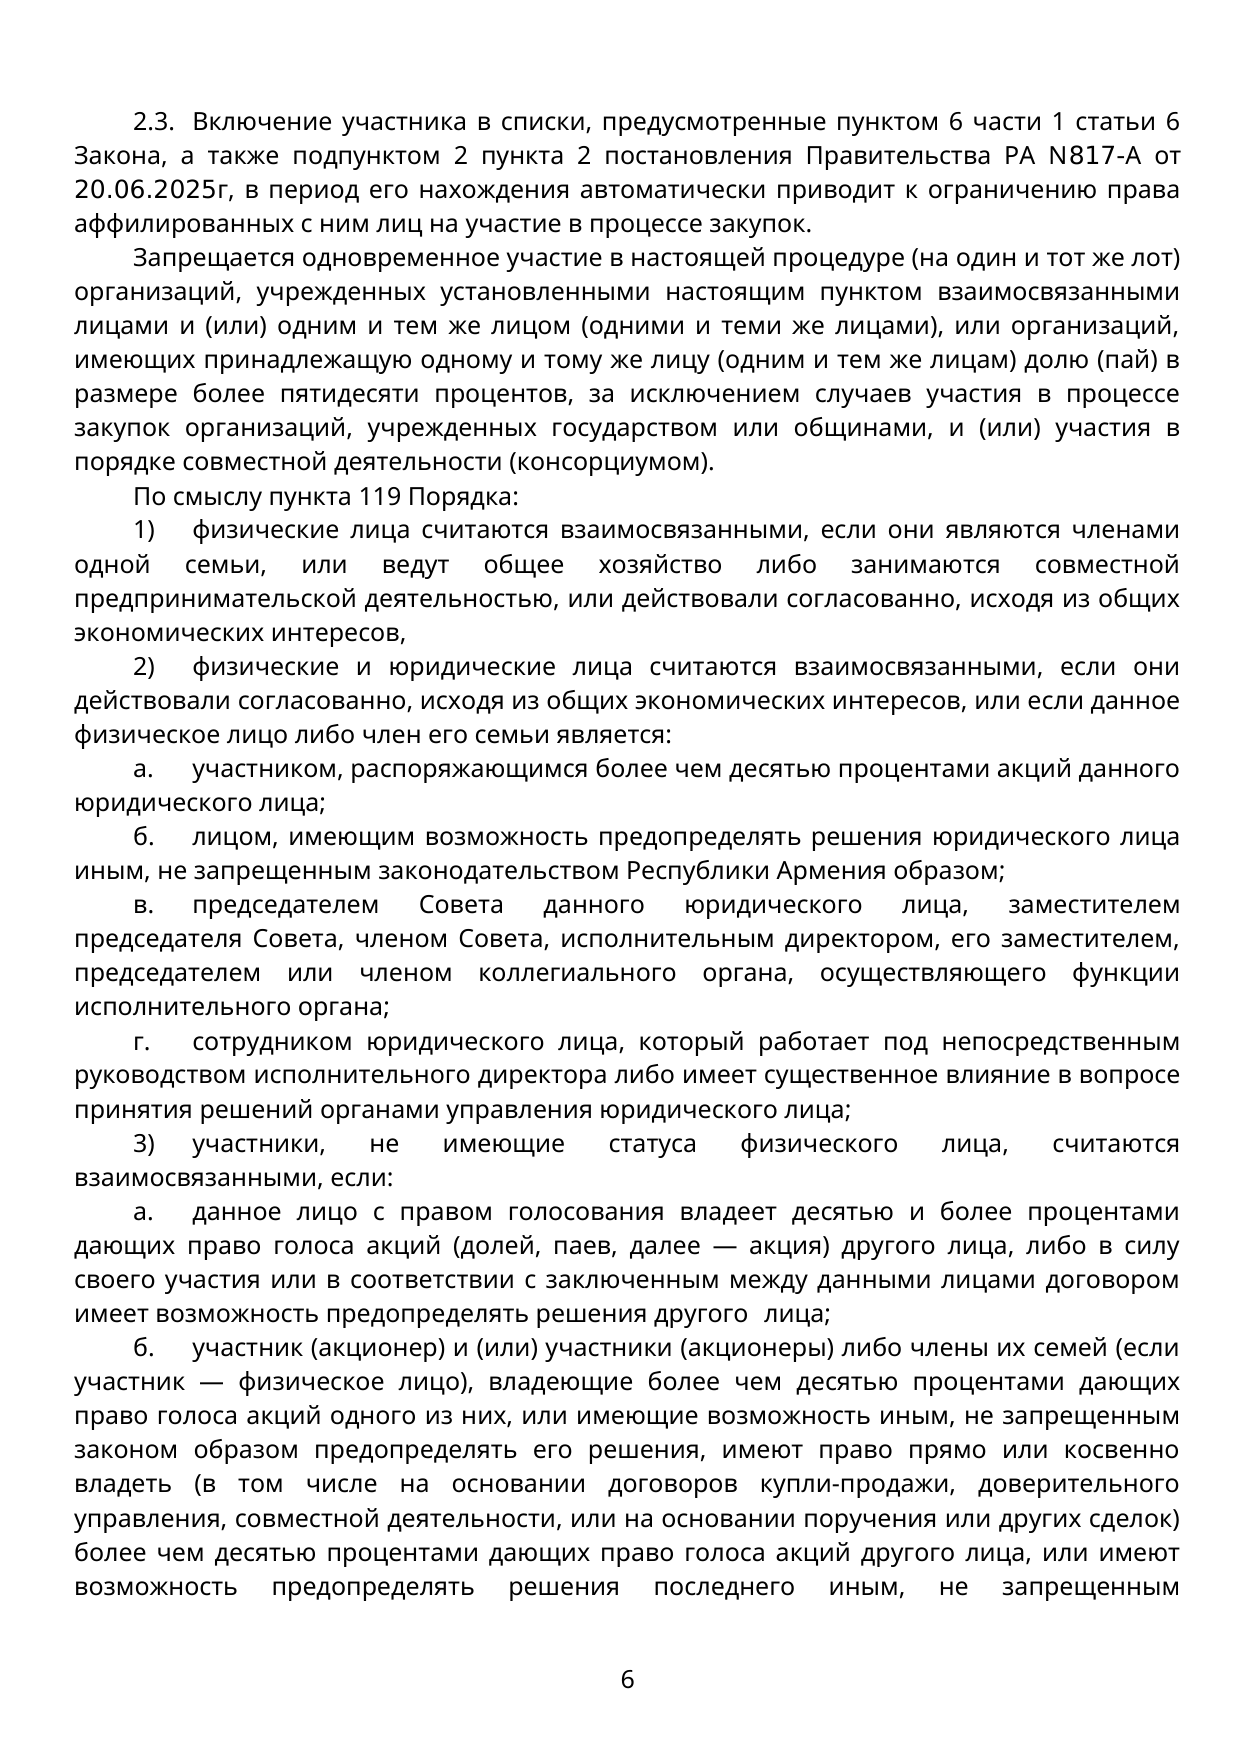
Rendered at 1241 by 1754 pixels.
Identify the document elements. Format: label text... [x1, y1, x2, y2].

text в. председателем Совета данного юридического лица, заместителем председателя Совета, членом Совета, исполнительным директором, его заместителем, председателем или членом коллегиального органа, осуществляющего функции исполнительного органа; [74, 887, 1181, 1023]
text 1) физические лица считаются взаимосвязанными, если они являются членами одной семьи, или ведут общее хозяйство либо занимаются совместной предпринимательской деятельностью, или действовали согласованно, исходя из общих экономических интересов, [74, 512, 1181, 648]
text а. данное лицо с правом голосования владеет десятью и более процентами дающих право голоса акций (долей, паев, далее — акция) другого лица, либо в силу своего участия или в соответствии с заключенным между данными лицами договором имеет возможность предопределять решения другого лица; [74, 1193, 1181, 1330]
text По смыслу пункта 119 Порядка: [74, 478, 1181, 512]
text 2) физические и юридические лица считаются взаимосвязанными, если они действовали согласованно, исходя из общих экономических интересов, или если данное физическое лицо либо член его семьи является: [74, 648, 1181, 751]
text г. сотрудником юридического лица, который работает под непосредственным руководством исполнительного директора либо имеет существенное влияние в вопросе принятия решений органами управления юридического лица; [74, 1023, 1181, 1125]
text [74, 1330, 1181, 1602]
text а. участником, распоряжающимся более чем десятью процентами акций данного юридического лица; [74, 751, 1181, 819]
text Запрещается одновременное участие в настоящей процедуре (на один и тот же лот) организаций, учрежденных установленными настоящим пунктом взаимосвязанными лицами и (или) одним и тем же лицом (одними и теми же лицами), или организаций, имеющих принадлежащую одному и тому же лицу (одним и тем же лицам) долю (пай) в размере более пятидесяти процентов, за исключением случаев участия в процессе закупок организаций, учрежденных государством или общинами, и (или) участия в порядке совместной деятельности (консорциумом). [74, 240, 1181, 478]
text 2.3. Включение участника в списки, предусмотренные пунктом 6 части 1 статьи 6 Закона, а также подпунктом 2 пункта 2 постановления Правительства РА N817-А от 20.06.2025г, в период его нахождения автоматически приводит к ограничению права аффилированных с ним лиц на участие в процессе закупок. [74, 103, 1181, 240]
text 3) участники, не имеющие статуса физического лица, считаются взаимосвязанными, если: [74, 1125, 1181, 1193]
text б. лицом, имеющим возможность предопределять решения юридического лица иным, не запрещенным законодательством Республики Армения образом; [74, 819, 1181, 887]
